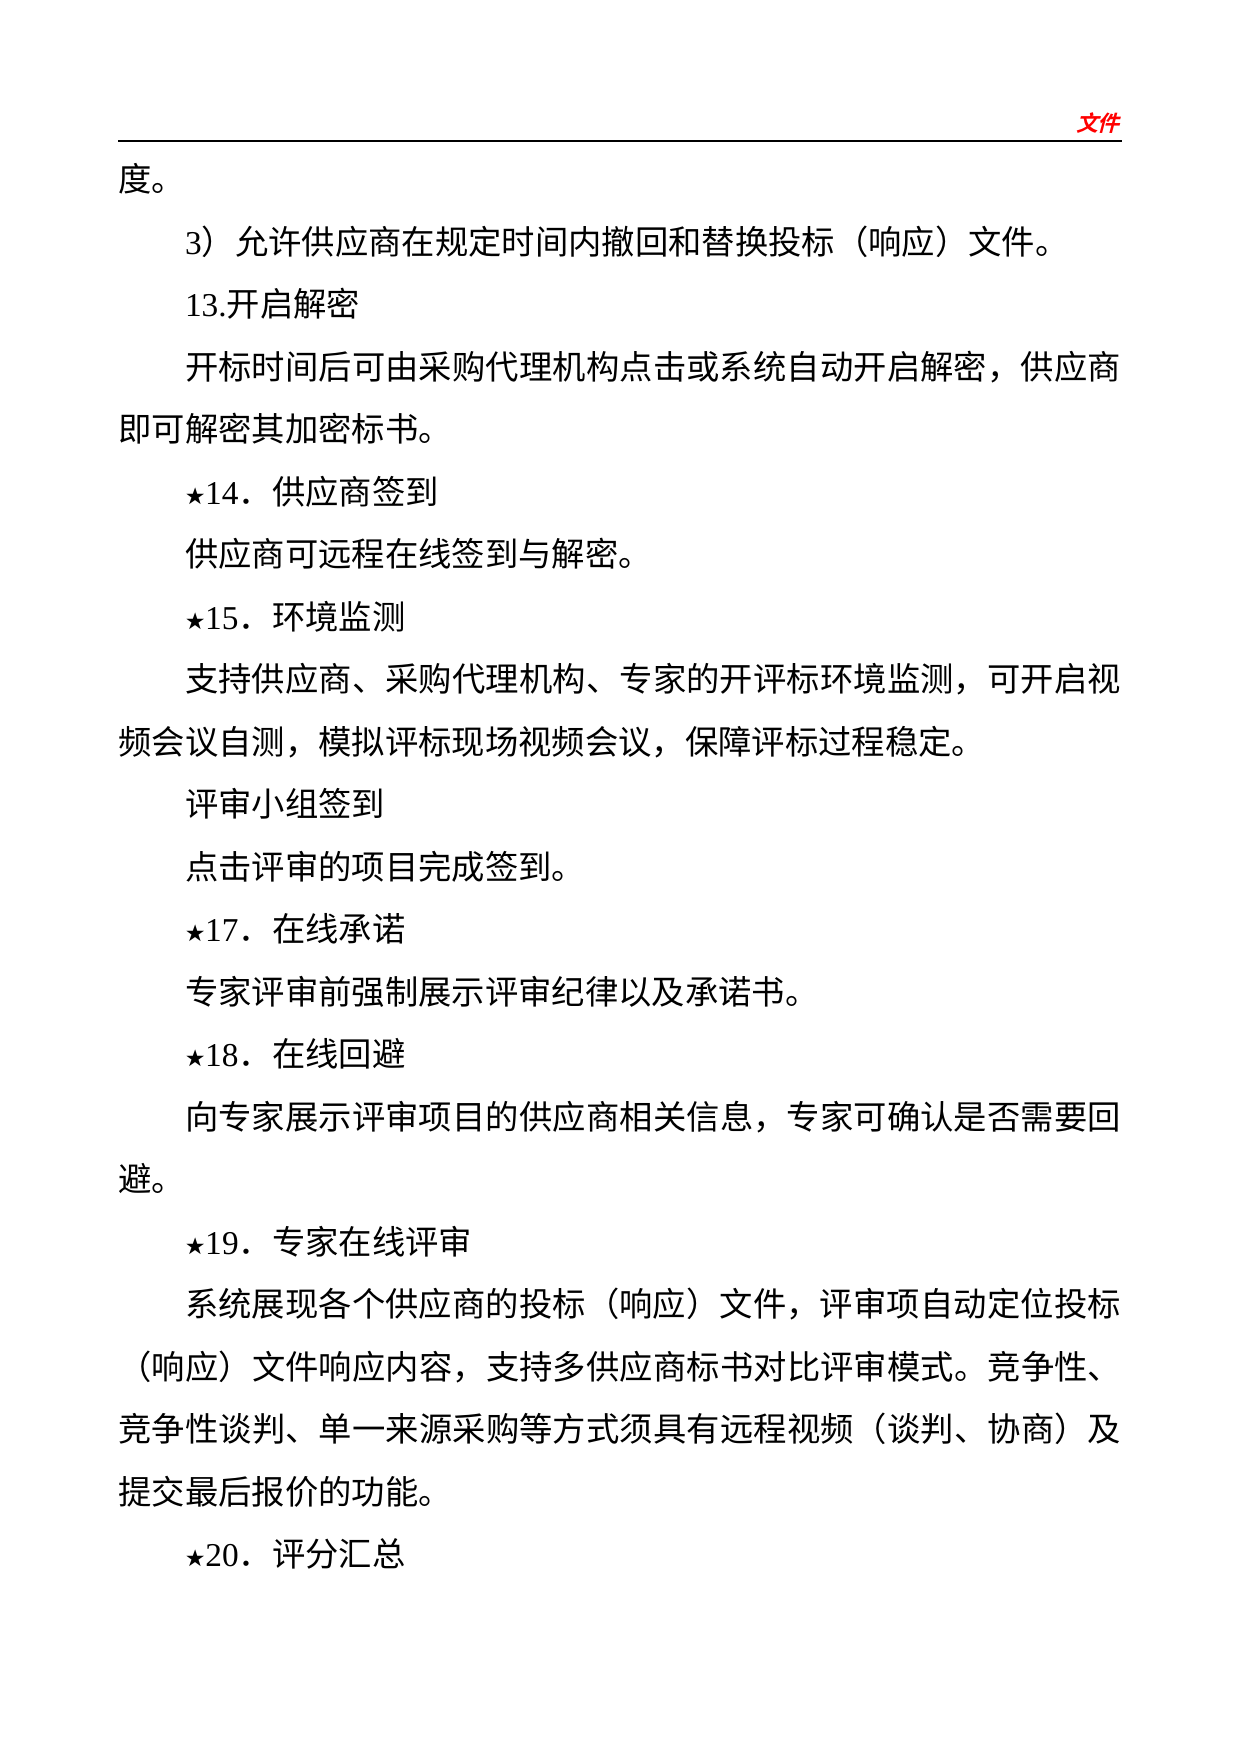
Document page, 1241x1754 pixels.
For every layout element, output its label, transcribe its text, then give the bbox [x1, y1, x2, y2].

text 评审小组签到 [118, 767, 1122, 829]
text 13.开启解密 [118, 267, 1122, 329]
text 3）允许供应商在规定时间内撤回和替换投标（响应）文件。 [118, 204, 1122, 267]
text 供应商可远程在线签到与解密。 [118, 517, 1122, 579]
text ★14．供应商签到 [118, 454, 1122, 517]
text 点击评审的项目完成签到。 [118, 829, 1122, 892]
text 支持供应商、采购代理机构、专家的开评标环境监测，可开启视频会议自测，模拟评标现场视频会议，保障评标过程稳定。 [118, 642, 1122, 767]
text 专家评审前强制展示评审纪律以及承诺书。 [118, 954, 1122, 1017]
text 开标时间后可由采购代理机构点击或系统自动开启解密，供应商即可解密其加密标书。 [118, 329, 1122, 454]
text ★20．评分汇总 [118, 1517, 1122, 1579]
text ★15．环境监测 [118, 579, 1122, 642]
text ★18．在线回避 [118, 1017, 1122, 1079]
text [118, 142, 1122, 204]
text ★19．专家在线评审 [118, 1204, 1122, 1267]
text ★17．在线承诺 [118, 892, 1122, 954]
text 系统展现各个供应商的投标（响应）文件，评审项自动定位投标（响应）文件响应内容，支持多供应商标书对比评审模式。竞争性、竞争性谈判、单一来源采购等方式须具有远程视频（谈判、协商）及提交最后报价的功能。 [118, 1267, 1122, 1517]
text 向专家展示评审项目的供应商相关信息，专家可确认是否需要回避。 [118, 1079, 1122, 1204]
